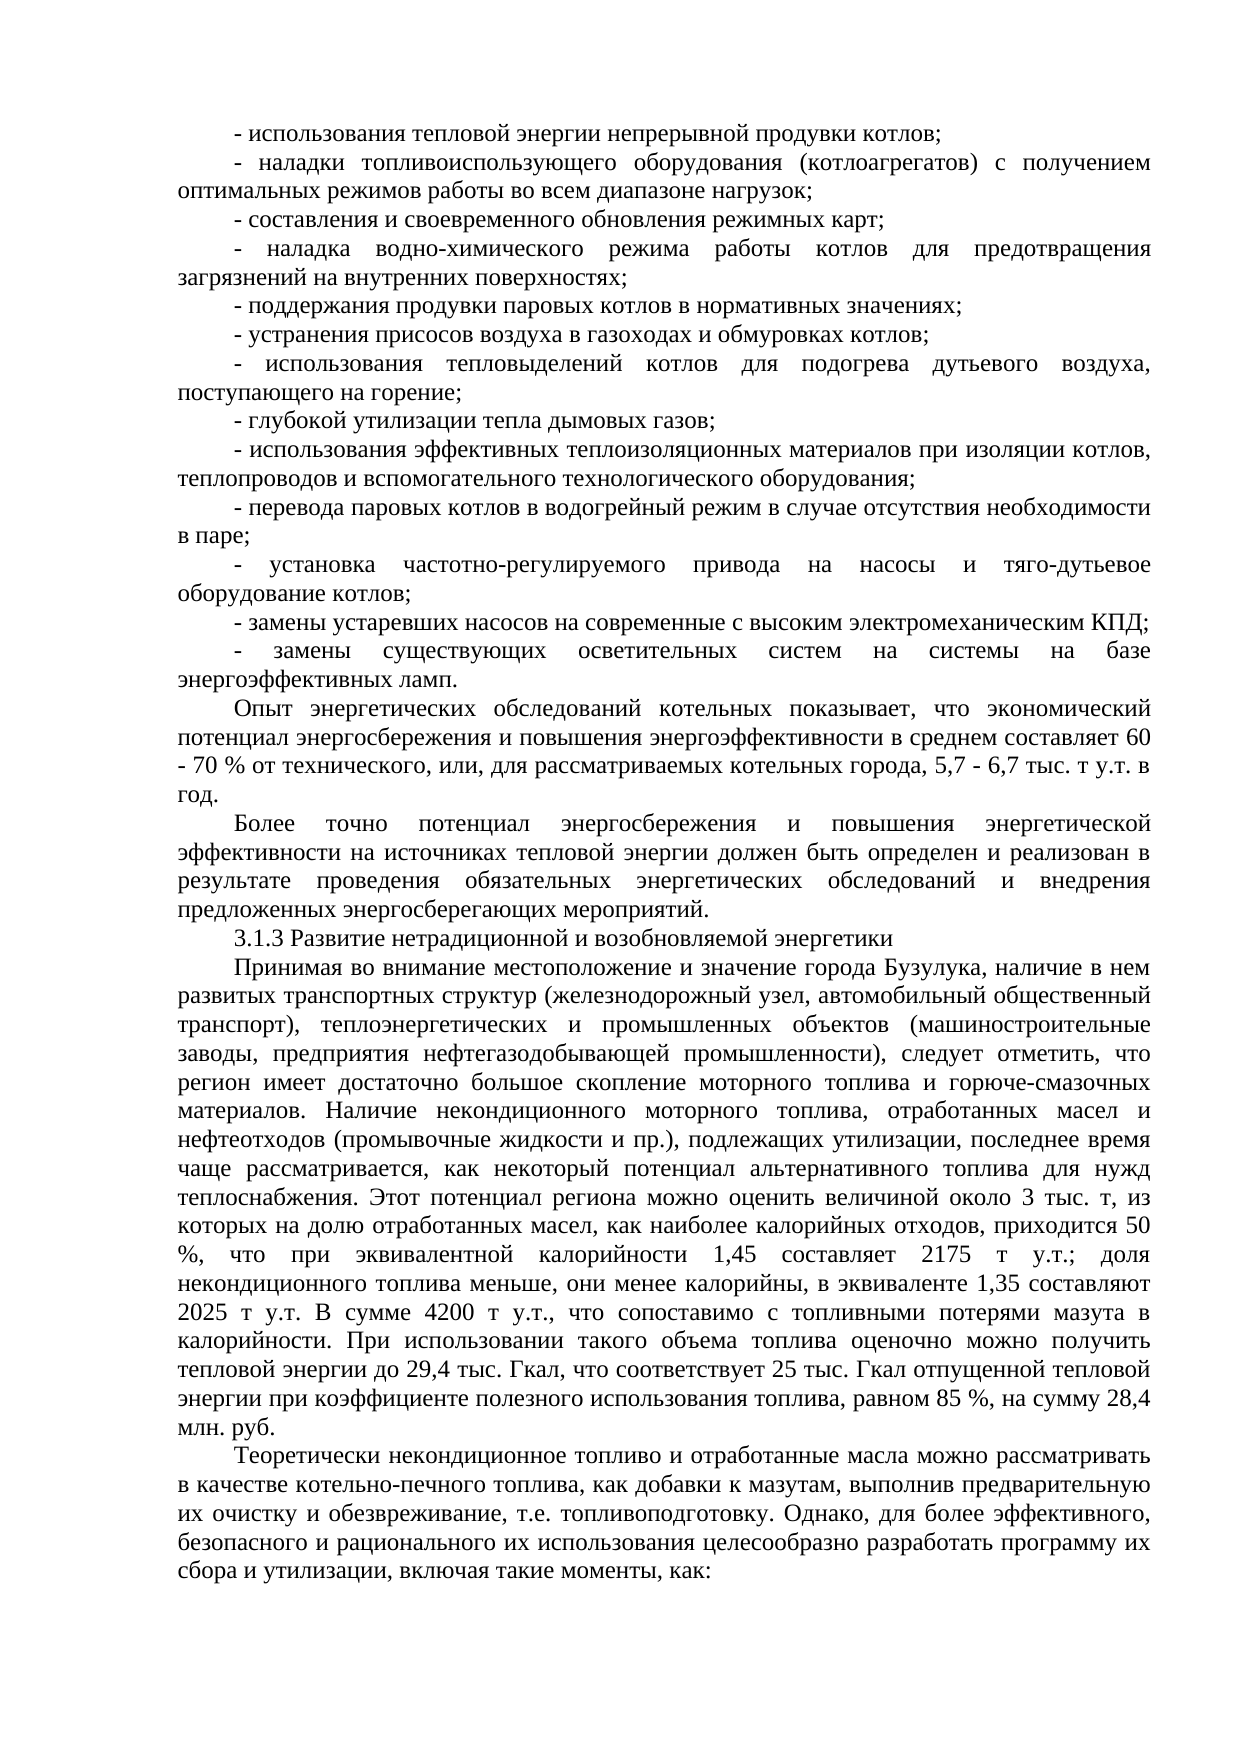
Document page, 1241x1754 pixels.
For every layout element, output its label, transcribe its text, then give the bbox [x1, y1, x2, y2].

text - использования тепловыделений котлов для подогрева дутьевого воздуха, поступающего на горение; [177, 348, 1152, 406]
text - замены существующих осветительных систем на системы на базе энергоэффективных ламп. [177, 636, 1152, 693]
text - перевода паровых котлов в водогрейный режим в случае отсутствия необходимости в паре; [177, 492, 1152, 549]
text - использования эффективных теплоизоляционных материалов при изоляции котлов, теплопроводов и вспомогательного технологического оборудования; [177, 434, 1152, 492]
text - замены устаревших насосов на современные с высоким электромеханическим КПД; [177, 607, 1152, 636]
text - наладка водно-химического режима работы котлов для предотвращения загрязнений на внутренних поверхностях; [177, 233, 1152, 291]
text - составления и своевременного обновления режимных карт; [177, 204, 1152, 233]
text 3.1.3 Развитие нетрадиционной и возобновляемой энергетики [177, 923, 1152, 952]
text - глубокой утилизации тепла дымовых газов; [177, 406, 1152, 434]
text - устранения присосов воздуха в газоходах и обмуровках котлов; [177, 319, 1152, 348]
text Более точно потенциал энергосбережения и повышения энергетической эффективности на источниках тепловой энергии должен быть определен и реализован в результате проведения обязательных энергетических обследований и внедрения предложенных энергосберегающих мероприятий. [177, 808, 1152, 923]
text Принимая во внимание местоположение и значение города Бузулука, наличие в нем развитых транспортных структур (железнодорожный узел, автомобильный общественный транспорт), теплоэнергетических и промышленных объектов (машиностроительные заводы, предприятия нефтегазодобывающей промышленности), следует отметить, что регион имеет достаточно большое скопление моторного топлива и горюче-смазочных материалов. Наличие некондиционного моторного топлива, отработанных масел и нефтеотходов (промывочные жидкости и пр.), подлежащих утилизации, последнее время чаще рассматривается, как некоторый потенциал альтернативного топлива для нужд теплоснабжения. Этот потенциал региона можно оценить величиной около 3 тыс. т, из которых на долю отработанных масел, как наиболее калорийных отходов, приходится 50 %, что при эквивалентной калорийности 1,45 составляет 2175 т у.т.; доля некондиционного топлива меньше, они менее калорийны, в эквиваленте 1,35 составляют 2025 т у.т. В сумме 4200 т у.т., что сопоставимо с топливными потерями мазута в калорийности. При использовании такого объема топлива оценочно можно получить тепловой энергии до 29,4 тыс. Гкал, что соответствует 25 тыс. Гкал отпущенной тепловой энергии при коэффициенте полезного использования топлива, равном 85 %, на сумму 28,4 млн. руб. [177, 952, 1152, 1441]
text Теоретически некондиционное топливо и отработанные масла можно рассматривать в качестве котельно-печного топлива, как добавки к мазутам, выполнив предварительную их очистку и обезвреживание, т.е. топливоподготовку. Однако, для более эффективного, безопасного и рационального их использования целесообразно разработать программу их сбора и утилизации, включая такие моменты, как: [177, 1441, 1152, 1584]
text - поддержания продувки паровых котлов в нормативных значениях; [177, 291, 1152, 319]
text Опыт энергетических обследований котельных показывает, что экономический потенциал энергосбережения и повышения энергоэффективности в среднем составляет 60 - 70 % от технического, или, для рассматриваемых котельных города, 5,7 - 6,7 тыс. т у.т. в год. [177, 693, 1152, 808]
text - использования тепловой энергии непрерывной продувки котлов; [177, 118, 1152, 147]
text - установка частотно-регулируемого привода на насосы и тяго-дутьевое оборудование котлов; [177, 549, 1152, 607]
text - наладки топливоиспользующего оборудования (котлоагрегатов) с получением оптимальных режимов работы во всем диапазоне нагрузок; [177, 147, 1152, 204]
